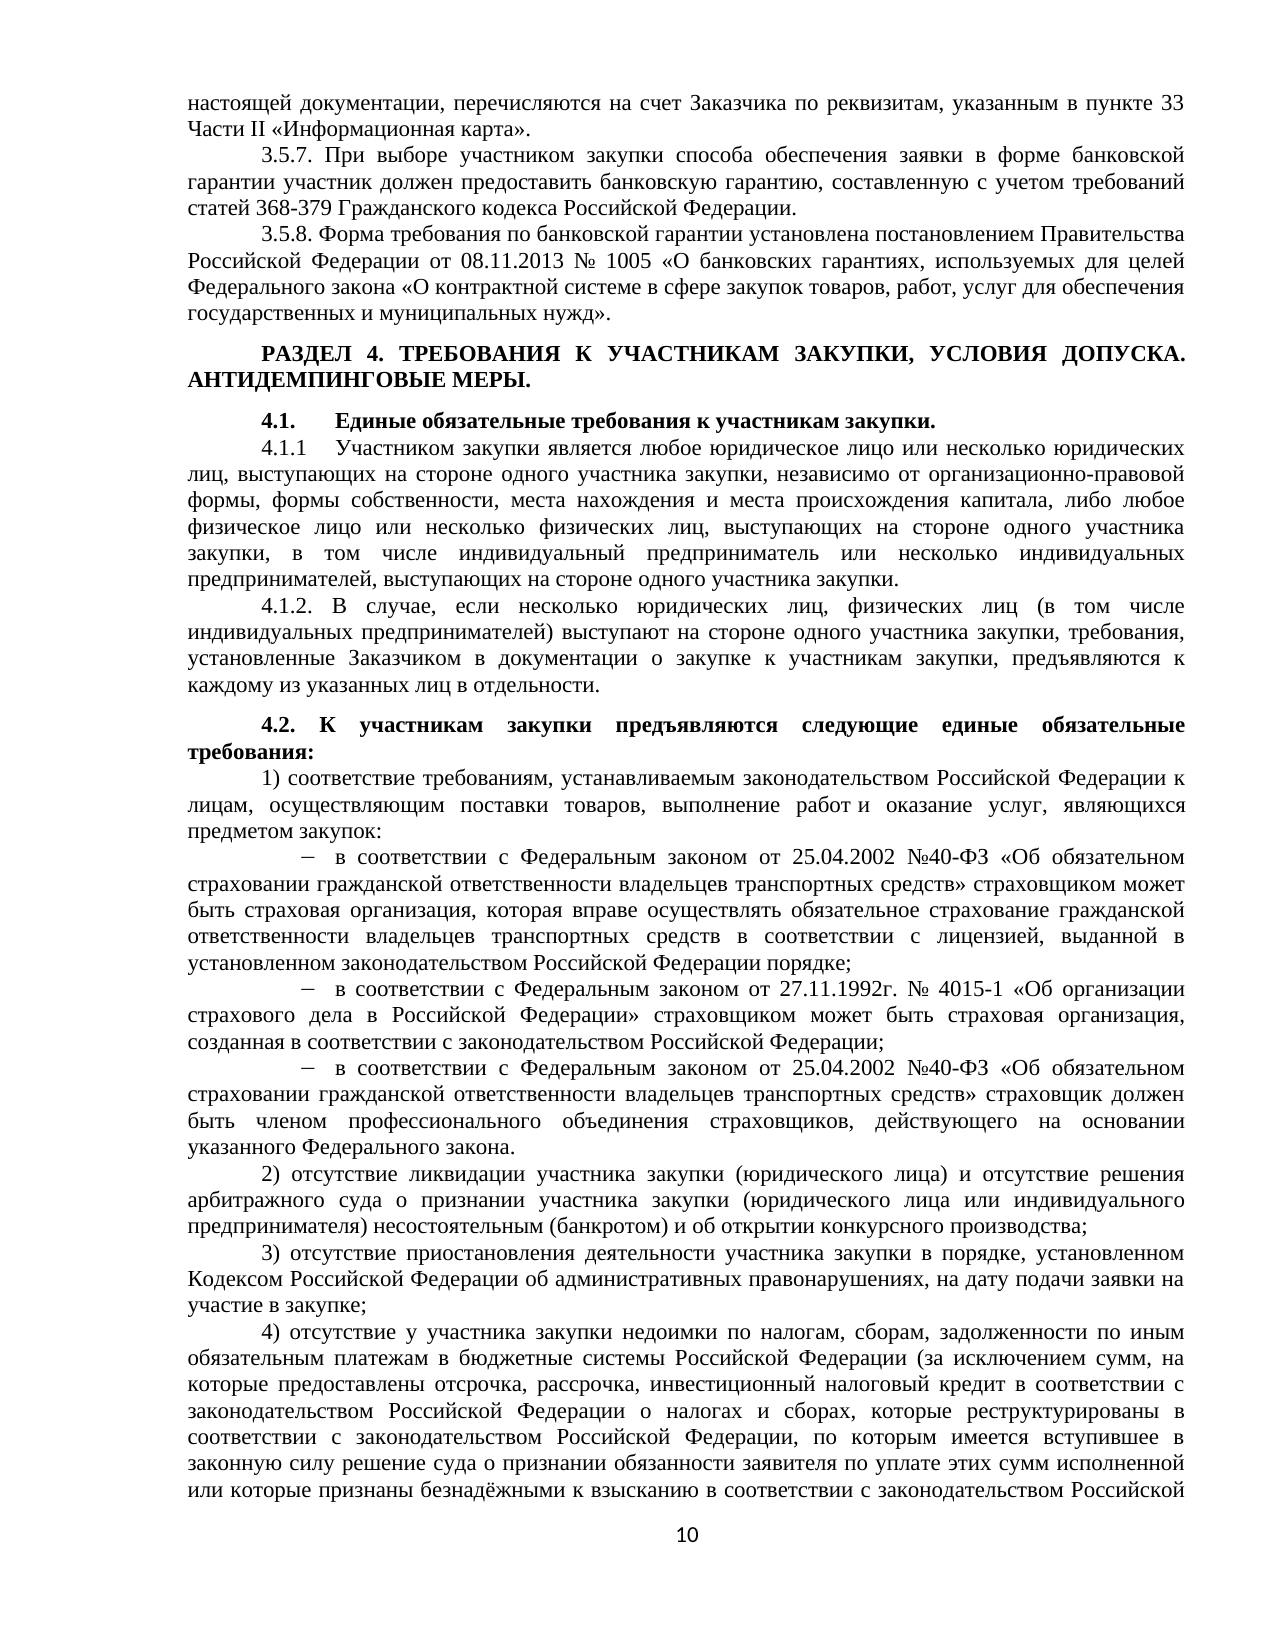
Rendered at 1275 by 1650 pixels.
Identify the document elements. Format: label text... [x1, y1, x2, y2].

list в соответствии с Федеральным законом от 25.04.2002 №40-ФЗ «Об обязательном страховании гражданской ответственности владельцев транспортных средств» страховщиком может быть страховая организация, которая вправе осуществлять обязательное страхование гражданской ответственности владельцев транспортных средств в соответствии с лицензией, выданной в установленном законодательством Российской Федерации порядке; [187, 843, 1186, 975]
list в соответствии с Федеральным законом от 25.04.2002 №40-ФЗ «Об обязательном страховании гражданской ответственности владельцев транспортных средств» страховщик должен быть членом профессионального объединения страховщиков, действующего на основании указанного Федерального закона. [187, 1054, 1186, 1159]
text 4.1.2. В случае, если несколько юридических лиц, физических лиц (в том числе индивидуальных предпринимателей) выступают на стороне одного участника закупки, требования, установленные Заказчиком в документации о закупке к участникам закупки, предъявляются к каждому из указанных лиц в отдельности. [187, 592, 1186, 697]
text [187, 89, 1186, 141]
text 1) соответствие требованиям, устанавливаемым законодательством Российской Федерации к лицам, осуществляющим поставки товаров, выполнение работ и оказание услуг, являющихся предметом закупок: [187, 764, 1186, 843]
text 4.1.1 Участником закупки является любое юридическое лицо или несколько юридических лиц, выступающих на стороне одного участника закупки, независимо от организационно-правовой формы, формы собственности, места нахождения и места происхождения капитала, либо любое физическое лицо или несколько физических лиц, выступающих на стороне одного участника закупки, в том числе индивидуальный предприниматель или несколько индивидуальных предпринимателей, выступающих на стороне одного участника закупки. [187, 434, 1186, 592]
text 4.2. К участникам закупки предъявляются следующие единые обязательные требования: [187, 712, 1186, 764]
list в соответствии с Федеральным законом от 27.11.1992г. № 4015-1 «Об организации страхового дела в Российской Федерации» страховщиком может быть страховая организация, созданная в соответствии с законодательством Российской Федерации; [187, 975, 1186, 1054]
text 3.5.7. При выборе участником закупки способа обеспечения заявки в форме банковской гарантии участник должен предоставить банковскую гарантию, составленную с учетом требований статей 368-379 Гражданского кодекса Российской Федерации. [187, 141, 1186, 220]
text 2) отсутствие ликвидации участника закупки (юридического лица) и отсутствие решения арбитражного суда о признании участника закупки (юридического лица или индивидуального предпринимателя) несостоятельным (банкротом) и об открытии конкурсного производства; [187, 1159, 1186, 1239]
text РАЗДЕЛ 4. ТРЕБОВАНИЯ К УЧАСТНИКАМ ЗАКУПКИ, УСЛОВИЯ ДОПУСКА. АНТИДЕМПИНГОВЫЕ МЕРЫ. [187, 340, 1186, 393]
text 3) отсутствие приостановления деятельности участника закупки в порядке, установленном Кодексом Российской Федерации об административных правонарушениях, на дату подачи заявки на участие в закупке; [187, 1239, 1186, 1318]
text 4.1. Единые обязательные требования к участникам закупки. [187, 407, 1186, 434]
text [187, 1318, 1186, 1502]
text 3.5.8. Форма требования по банковской гарантии установлена постановлением Правительства Российской Федерации от 08.11.2013 № 1005 «О банковских гарантиях, используемых для целей Федерального закона «О контрактной системе в сфере закупок товаров, работ, услуг для обеспечения государственных и муниципальных нужд». [187, 220, 1186, 326]
